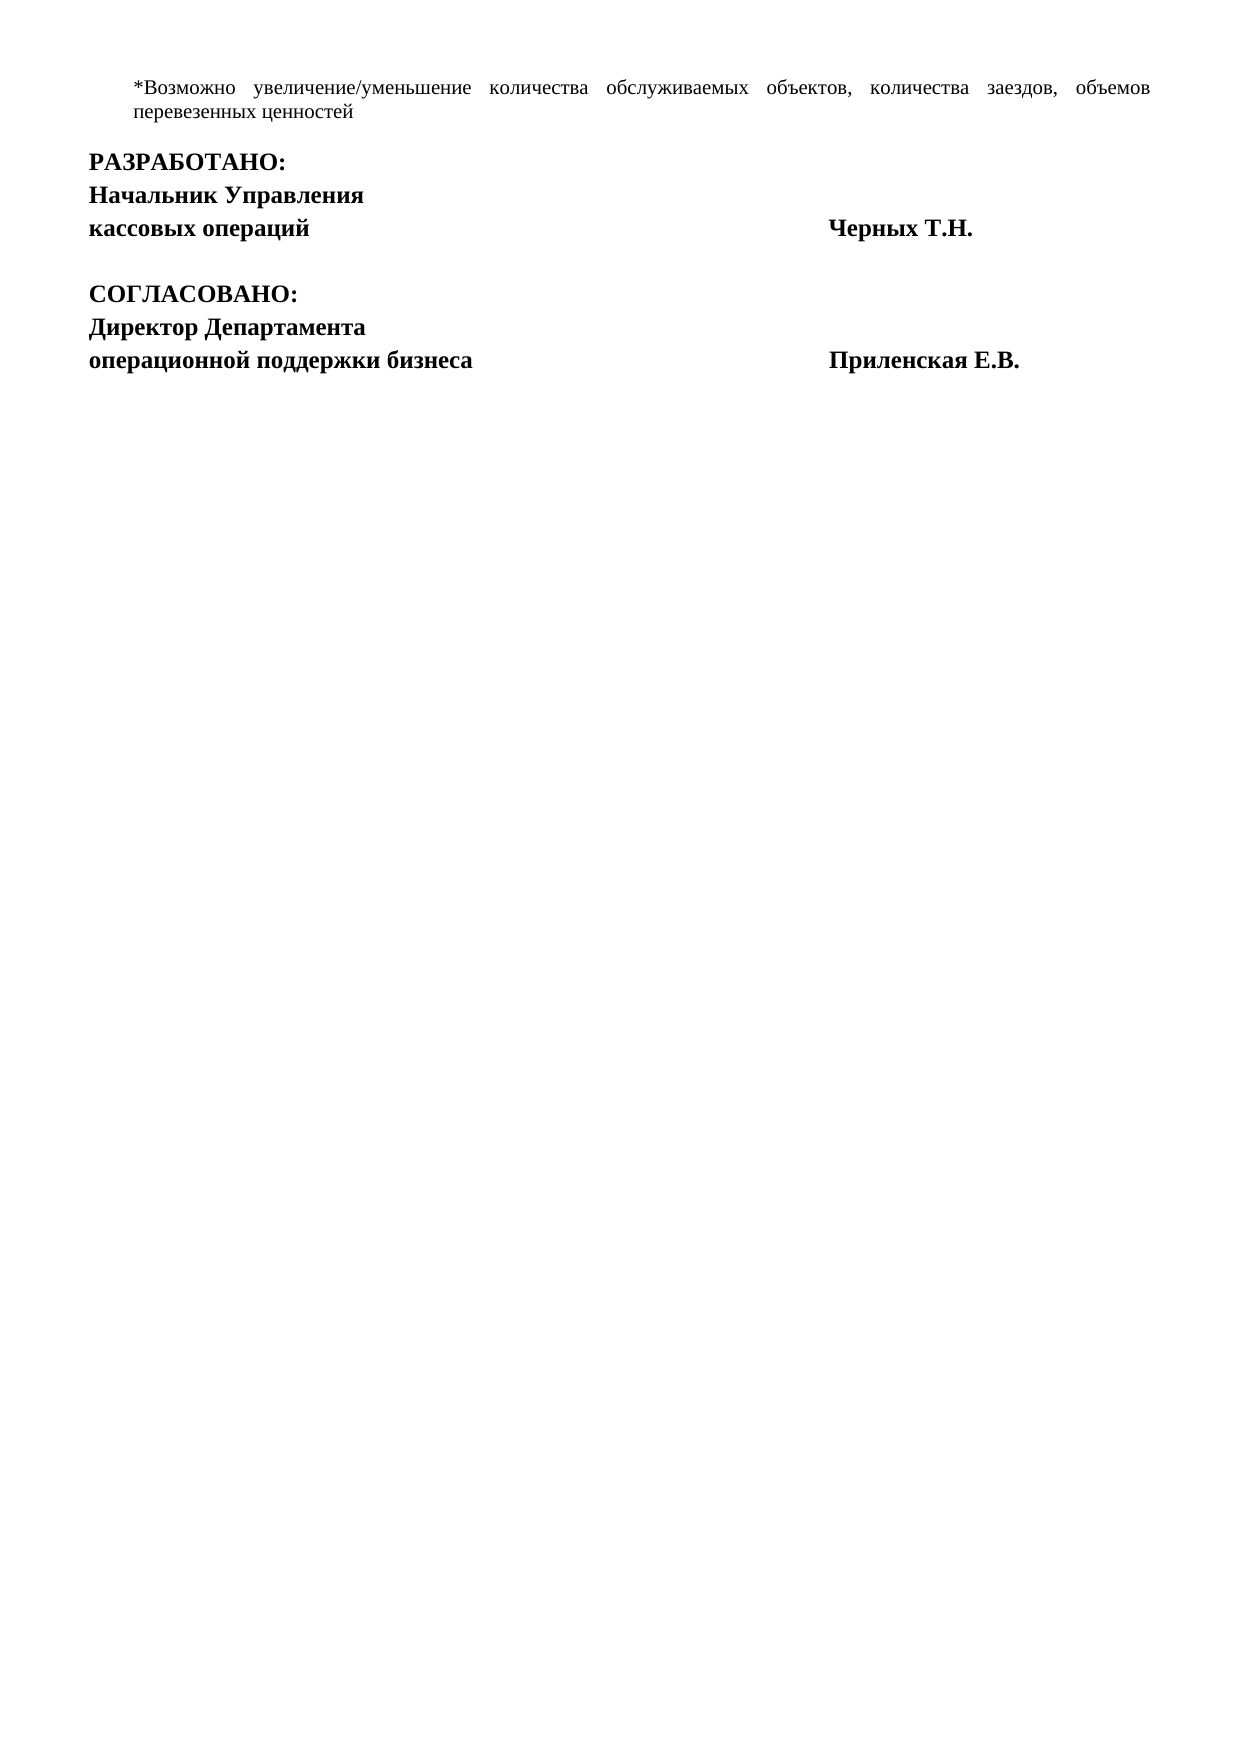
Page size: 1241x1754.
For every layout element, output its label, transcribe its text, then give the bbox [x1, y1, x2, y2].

text Директор Департамента [89, 312, 1152, 341]
text операционной поддержки бизнеса Приленская Е.В. [89, 345, 1152, 374]
text кассовых операций Черных Т.Н. [89, 213, 1152, 242]
text *Возможно увеличение/уменьшение количества обслуживаемых объектов, количества заездов, объемов перевезенных ценностей [133, 75, 1152, 123]
text СОГЛАСОВАНО: [89, 279, 1152, 308]
text РАЗРАБОТАНО: [89, 147, 1152, 176]
text Начальник Управления [89, 180, 1152, 209]
